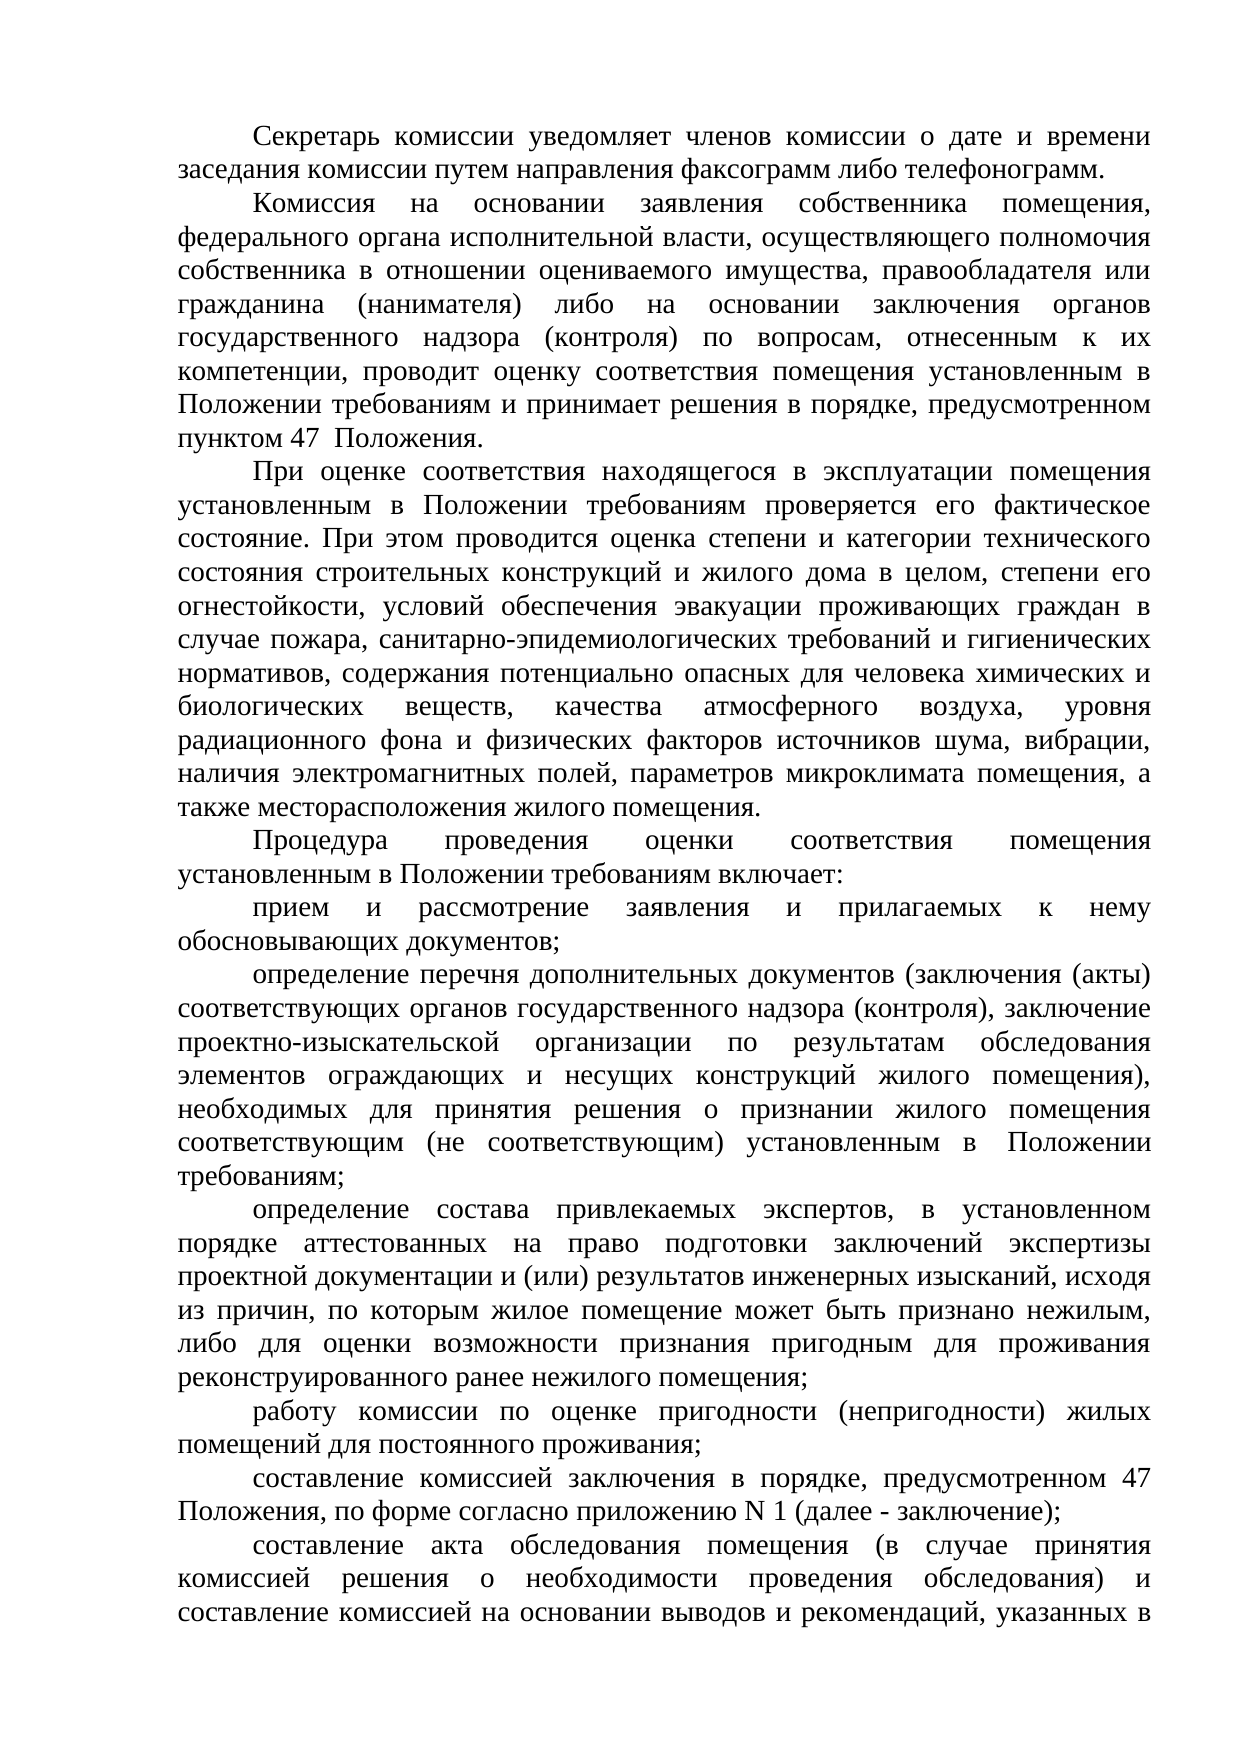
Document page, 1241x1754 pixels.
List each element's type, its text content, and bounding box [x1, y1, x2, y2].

text Секретарь комиссии уведомляет членов комиссии о дате и времени заседания комиссии путем направления факсограмм либо телефонограмм. [177, 118, 1152, 185]
text Комиссия на основании заявления собственника помещения, федерального органа исполнительной власти, осуществляющего полномочия собственника в отношении оцениваемого имущества, правообладателя или гражданина (нанимателя) либо на основании заключения органов государственного надзора (контроля) по вопросам, отнесенным к их компетенции, проводит оценку соответствия помещения установленным в Положении требованиям и принимает решения в порядке, предусмотренном пунктом 47 Положения. [177, 185, 1152, 453]
text определение состава привлекаемых экспертов, в установленном порядке аттестованных на право подготовки заключений экспертизы проектной документации и (или) результатов инженерных изысканий, исходя из причин, по которым жилое помещение может быть признано нежилым, либо для оценки возможности признания пригодным для проживания реконструированного ранее нежилого помещения; [177, 1191, 1152, 1393]
text составление комиссией заключения в порядке, предусмотренном 47 Положения, по форме согласно приложению N 1 (далее - заключение); [177, 1460, 1152, 1527]
text работу комиссии по оценке пригодности (непригодности) жилых помещений для постоянного проживания; [177, 1393, 1152, 1460]
text Процедура проведения оценки соответствия помещения установленным в Положении требованиям включает: [177, 822, 1152, 889]
text прием и рассмотрение заявления и прилагаемых к нему обосновывающих документов; [177, 889, 1152, 957]
text При оценке соответствия находящегося в эксплуатации помещения установленным в Положении требованиям проверяется его фактическое состояние. При этом проводится оценка степени и категории технического состояния строительных конструкций и жилого дома в целом, степени его огнестойкости, условий обеспечения эвакуации проживающих граждан в случае пожара, санитарно-эпидемиологических требований и гигиенических нормативов, содержания потенциально опасных для человека химических и биологических веществ, качества атмосферного воздуха, уровня радиационного фона и физических факторов источников шума, вибрации, наличия электромагнитных полей, параметров микроклимата помещения, а также месторасположения жилого помещения. [177, 453, 1152, 822]
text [177, 1527, 1152, 1627]
text определение перечня дополнительных документов (заключения (акты) соответствующих органов государственного надзора (контроля), заключение проектно-изыскательской организации по результатам обследования элементов ограждающих и несущих конструкций жилого помещения), необходимых для принятия решения о признании жилого помещения соответствующим (не соответствующим) установленным в Положении требованиям; [177, 957, 1152, 1191]
